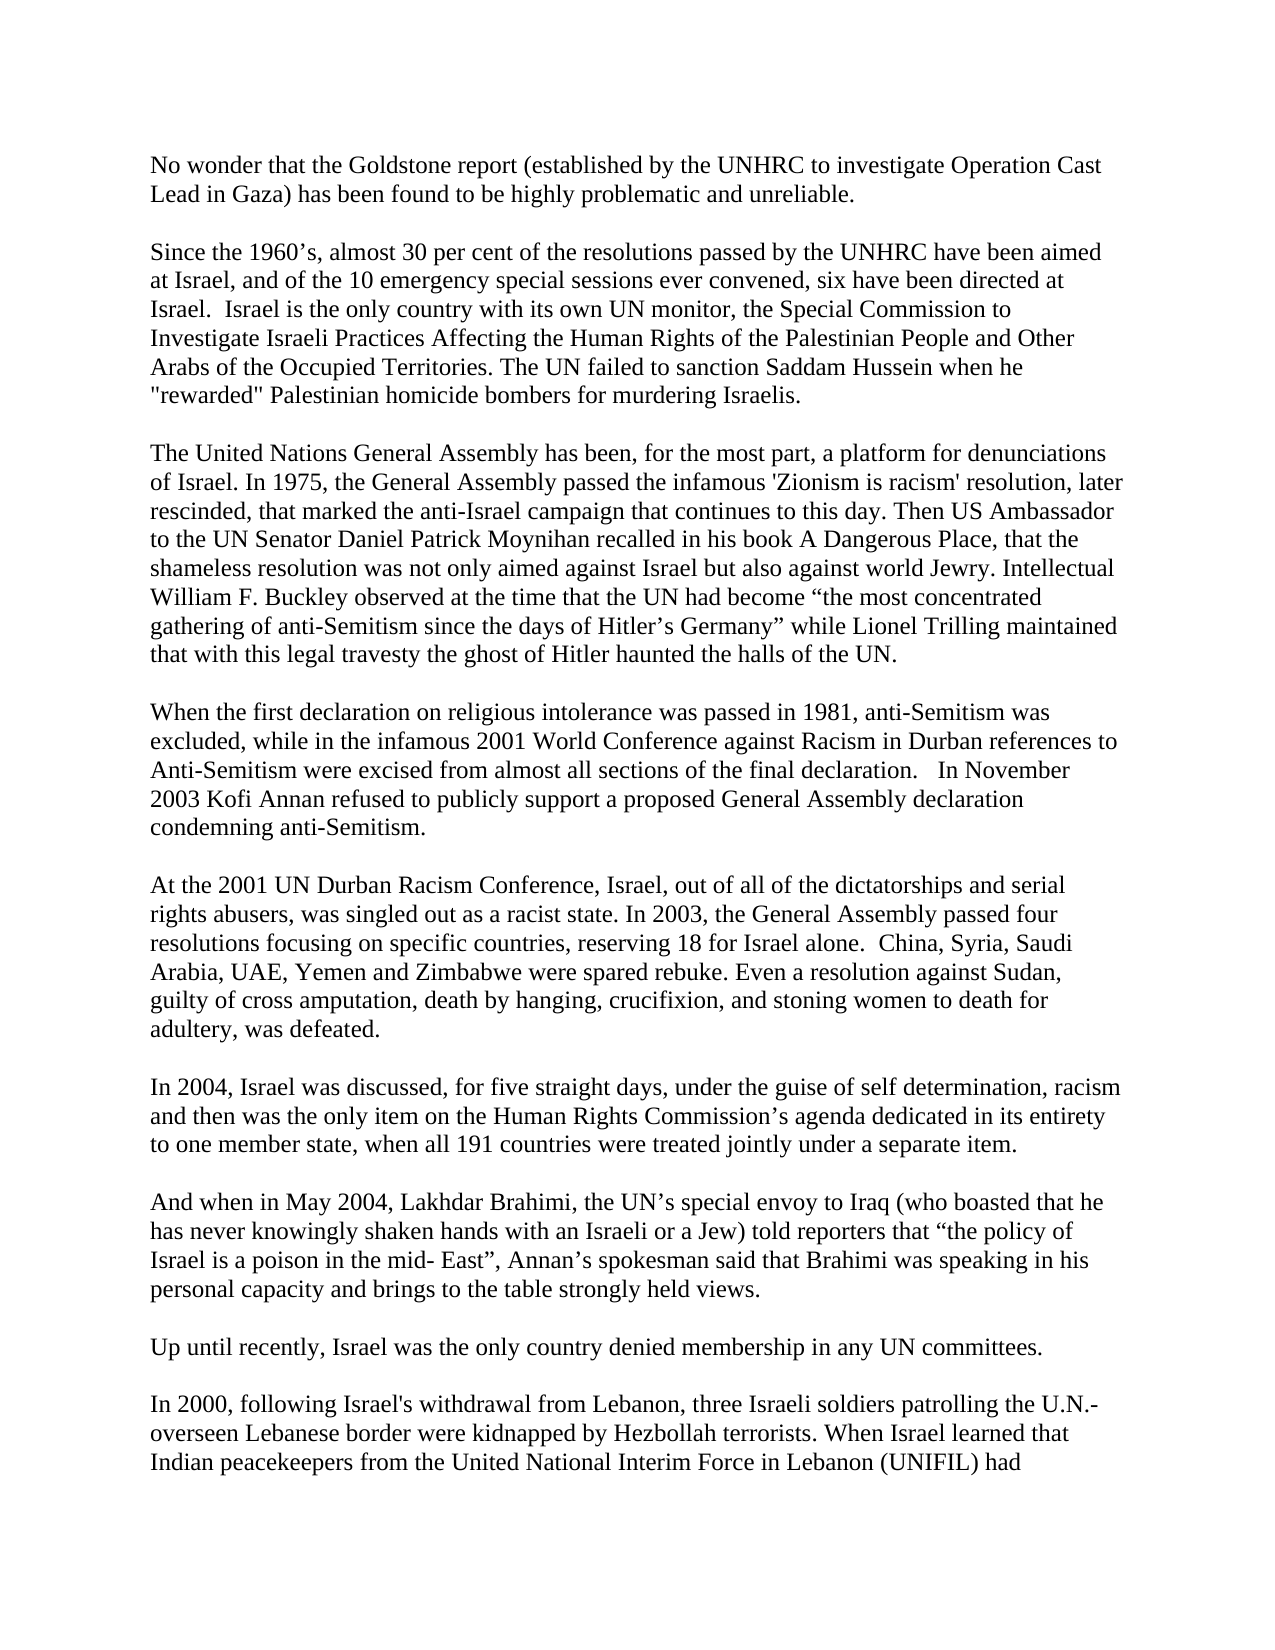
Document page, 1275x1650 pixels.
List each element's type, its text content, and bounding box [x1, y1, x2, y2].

text And when in May 2004, Lakhdar Brahimi, the UN’s special envoy to Iraq (who boasted that he has never knowingly shaken hands with an Israeli or a Jew) told reporters that “the policy of Israel is a poison in the mid- East”, Annan’s spokesman said that Brahimi was speaking in his personal capacity and brings to the table strongly held views. [150, 1187, 1125, 1302]
text The United Nations General Assembly has been, for the most part, a platform for denunciations of Israel. In 1975, the General Assembly passed the infamous 'Zionism is racism' resolution, later rescinded, that marked the anti-Israel campaign that continues to this day. Then US Ambassador to the UN Senator Daniel Patrick Moynihan recalled in his book A Dangerous Place, that the shameless resolution was not only aimed against Israel but also against world Jewry. Intellectual William F. Buckley observed at the time that the UN had become “the most concentrated gathering of anti-Semitism since the days of Hitler’s Germany” while Lionel Trilling maintained that with this legal travesty the ghost of Hitler haunted the halls of the UN. [150, 438, 1125, 668]
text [150, 1389, 1125, 1476]
text At the 2001 UN Durban Racism Conference, Israel, out of all of the dictatorships and serial rights abusers, was singled out as a racist state. In 2003, the General Assembly passed four resolutions focusing on specific countries, reserving 18 for Israel alone. China, Syria, Saudi Arabia, UAE, Yemen and Zimbabwe were spared rebuke. Even a resolution against Sudan, guilty of cross amputation, death by hanging, crucifixion, and stoning women to death for adultery, was defeated. [150, 870, 1125, 1043]
text Up until recently, Israel was the only country denied membership in any UN committees. [150, 1332, 1125, 1360]
text No wonder that the Goldstone report (established by the UNHRC to investigate Operation Cast Lead in Gaza) has been found to be highly problematic and unreliable. [150, 150, 1125, 207]
text When the first declaration on religious intolerance was passed in 1981, anti-Semitism was excluded, while in the infamous 2001 World Conference against Racism in Durban references to Anti-Semitism were excised from almost all sections of the final declaration. In November 2003 Kofi Annan refused to publicly support a proposed General Assembly declaration condemning anti-Semitism. [150, 697, 1125, 841]
text Since the 1960’s, almost 30 per cent of the resolutions passed by the UNHRC have been aimed at Israel, and of the 10 emergency special sessions ever convened, six have been directed at Israel. Israel is the only country with its own UN monitor, the Special Commission to Investigate Israeli Practices Affecting the Human Rights of the Palestinian People and Other Arabs of the Occupied Territories. The UN failed to sanction Saddam Hussein when he "rewarded" Palestinian homicide bombers for murdering Israelis. [150, 237, 1125, 409]
text In 2004, Israel was discussed, for five straight days, under the guise of self determination, racism and then was the only item on the Human Rights Commission’s agenda dedicated in its entirety to one member state, when all 191 countries were treated jointly under a separate item. [150, 1072, 1125, 1158]
